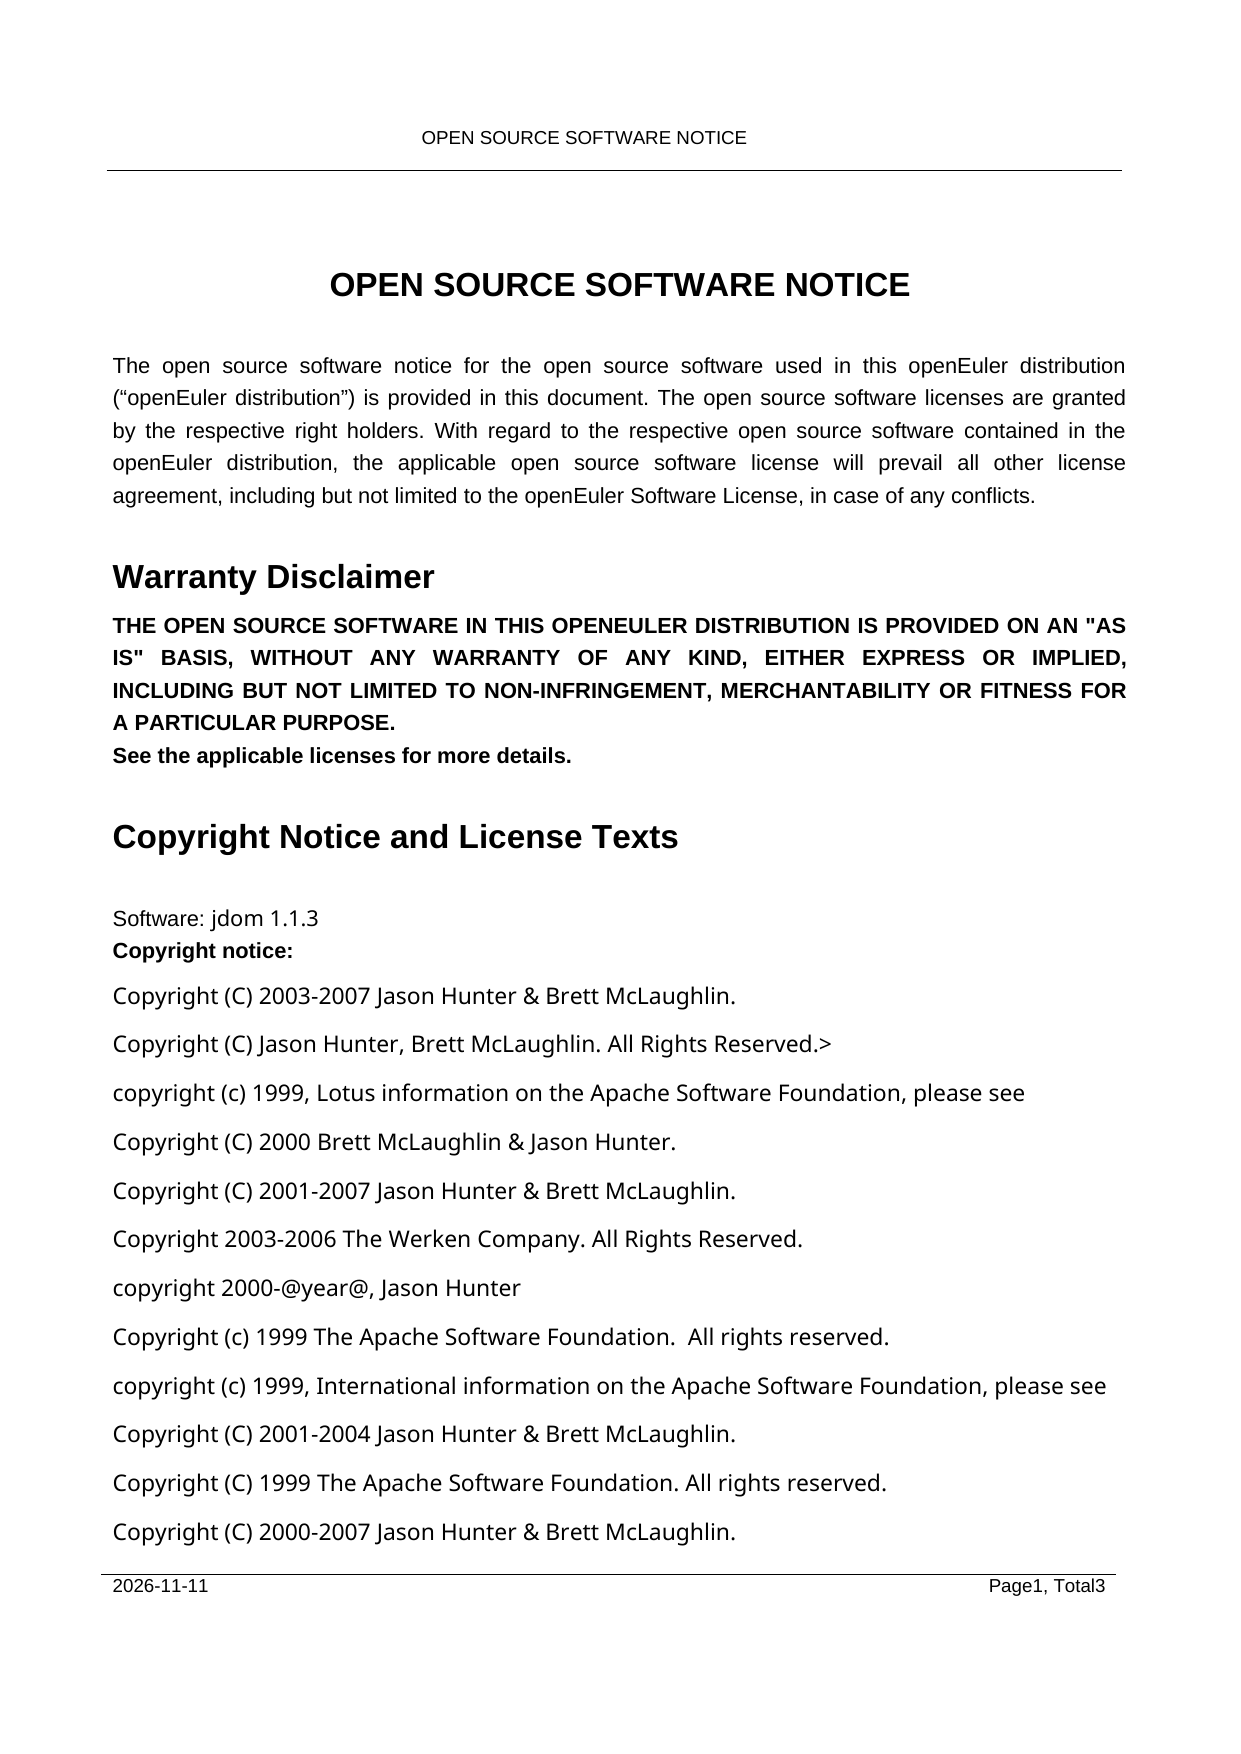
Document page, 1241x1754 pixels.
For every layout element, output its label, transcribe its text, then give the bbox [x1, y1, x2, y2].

text The open source software notice for the open source software used in this openEuler distribution (“openEuler distribution”) is provided in this document. The open source software licenses are granted by the respective right holders. With regard to the respective open source software contained in the openEuler distribution, the applicable open source software license will prevail all other license agreement, including but not limited to the openEuler Software License, in case of any conflicts. [112, 349, 1128, 511]
text Copyright notice: [112, 934, 1128, 966]
text THE OPEN SOURCE SOFTWARE IN THIS OPENEULER DISTRIBUTION IS PROVIDED ON AN "AS IS" BASIS, WITHOUT ANY WARRANTY OF ANY KIND, EITHER EXPRESS OR IMPLIED, INCLUDING BUT NOT LIMITED TO NON-INFRINGEMENT, MERCHANTABILITY OR FITNESS FOR A PARTICULAR PURPOSE. See the applicable licenses for more details. [112, 609, 1128, 771]
text Copyright Notice and License Texts [112, 804, 1128, 869]
text Warranty Disclaimer [112, 544, 1128, 609]
text OPEN SOURCE SOFTWARE NOTICE [112, 251, 1128, 316]
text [112, 979, 1128, 1548]
text Software: jdom 1.1.3 [112, 901, 1128, 934]
